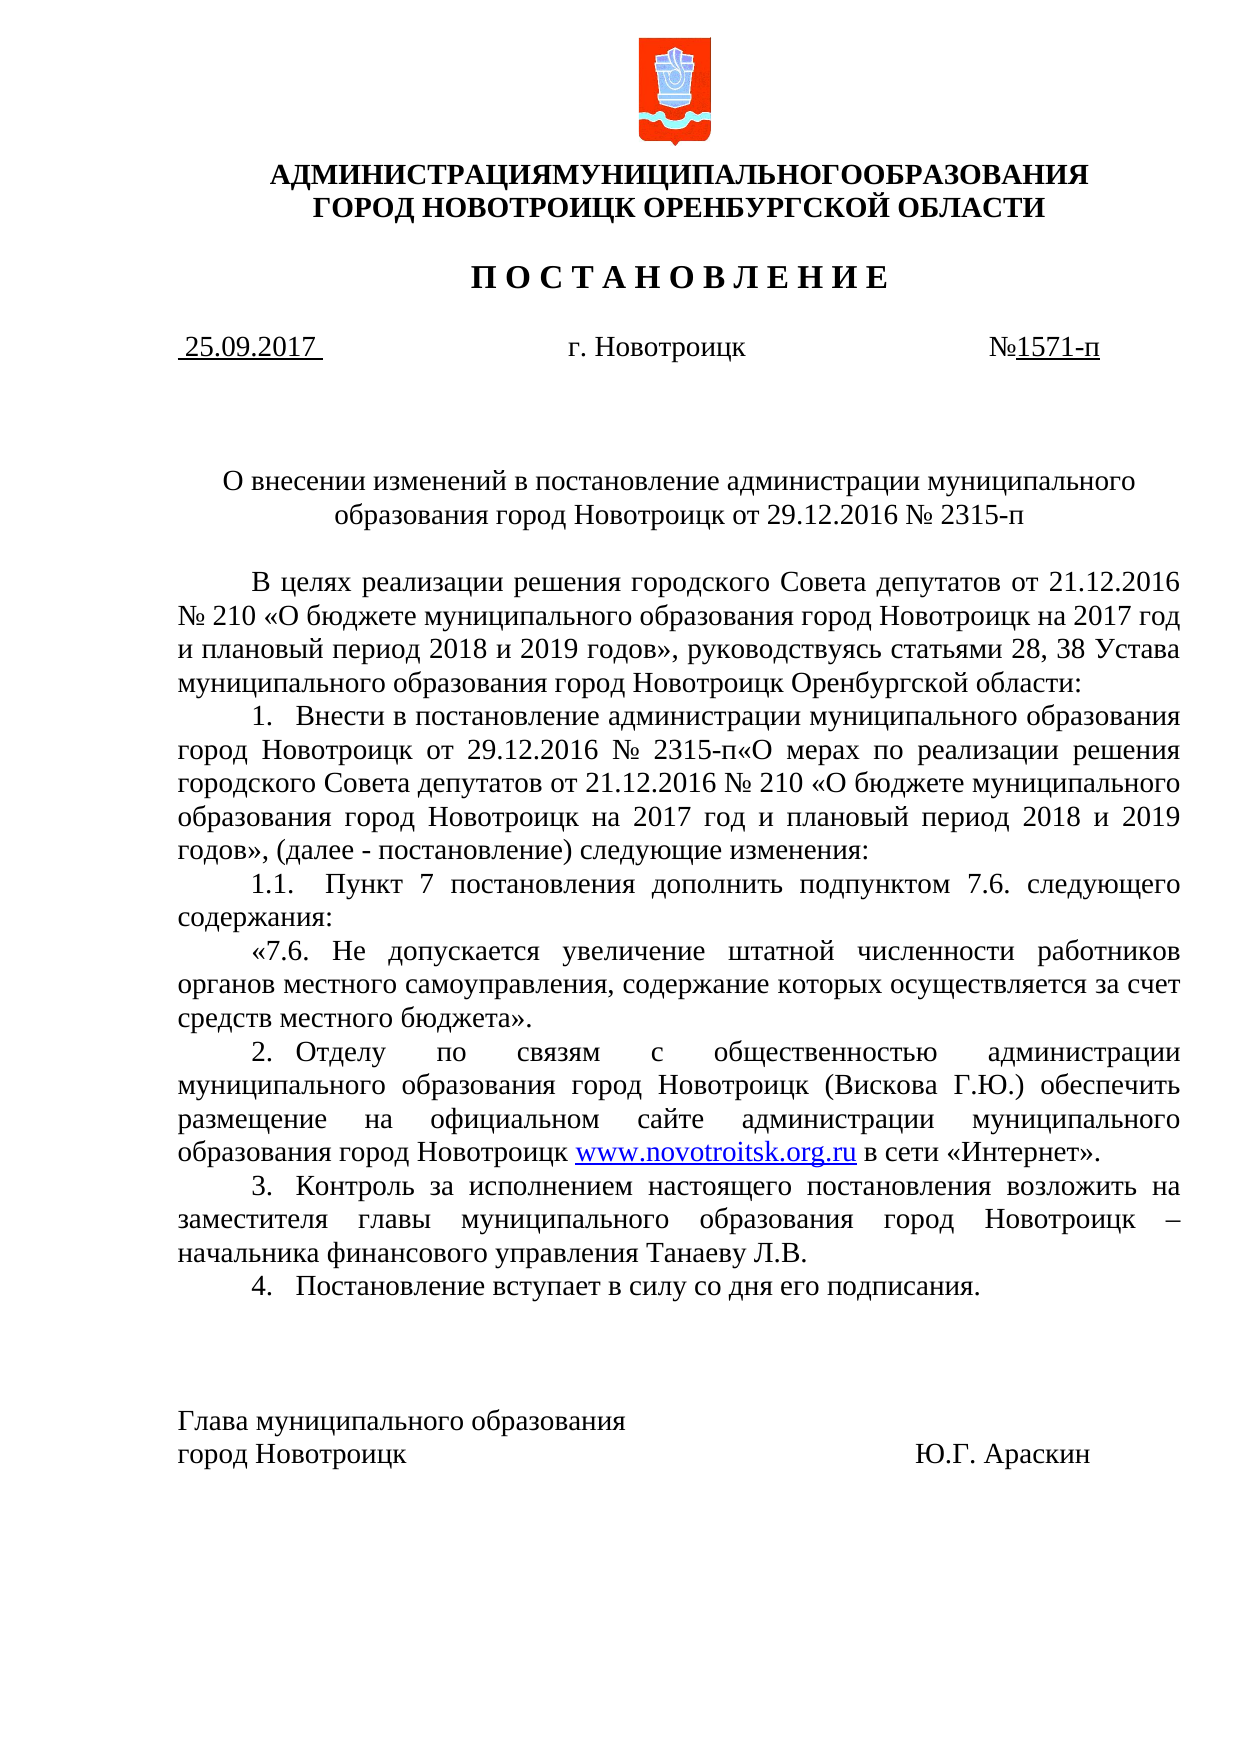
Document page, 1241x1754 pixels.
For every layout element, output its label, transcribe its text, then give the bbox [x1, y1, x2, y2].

list Внести в постановление администрации муниципального образования город Новотроицк от 29.12.2016 № 2315-п«О мерах по реализации решения городского Совета депутатов от 21.12.2016 № 210 «О бюджете муниципального образования город Новотроицк на 2017 год и плановый период 2018 и 2019 годов», (далее - постановление) следующие изменения: [177, 698, 1181, 866]
text АДМИНИСТРАЦИЯМУНИЦИПАЛЬНОГООБРАЗОВАНИЯ [177, 157, 1181, 190]
text город Новотроицк Ю.Г. Араскин [177, 1436, 1181, 1470]
list Постановление вступает в силу со дня его подписания. [177, 1268, 1181, 1302]
list В целях реализации решения городского Совета депутатов от 21.12.2016 № 210 «О бюджете муниципального образования город Новотроицк на 2017 год и плановый период 2018 и 2019 годов», руководствуясь статьями 28, 38 Устава муниципального образования город Новотроицк Оренбургской области: [177, 564, 1181, 698]
list Контроль за исполнением настоящего постановления возложить на заместителя главы муниципального образования город Новотроицк – начальника финансового управления Танаеву Л.В. [177, 1168, 1181, 1268]
text П О С Т А Н О В Л Е Н И Е [177, 257, 1181, 296]
text 25.09.2017 г. Новотроицк №1571-п [177, 329, 1181, 363]
list Отделу по связям с общественностью администрации муниципального образования город Новотроицк (Вискова Г.Ю.) обеспечить размещение на официальном сайте администрации муниципального образования город Новотроицк www.novotroitsk.org.ru в сети «Интернет». [177, 1034, 1181, 1168]
picture [638, 37, 712, 146]
text О внесении изменений в постановление администрации муниципального образования город Новотроицк от 29.12.2016 № 2315-п [177, 463, 1181, 531]
text Глава муниципального образования [177, 1403, 1181, 1436]
list Пункт 7 постановления дополнить подпунктом 7.6. следующего содержания: [177, 866, 1181, 933]
text «7.6. Не допускается увеличение штатной численности работников органов местного самоуправления, содержание которых осуществляется за счет средств местного бюджета». [177, 933, 1181, 1034]
text ГОРОД НОВОТРОИЦК ОРЕНБУРГСКОЙ ОБЛАСТИ [177, 190, 1181, 224]
